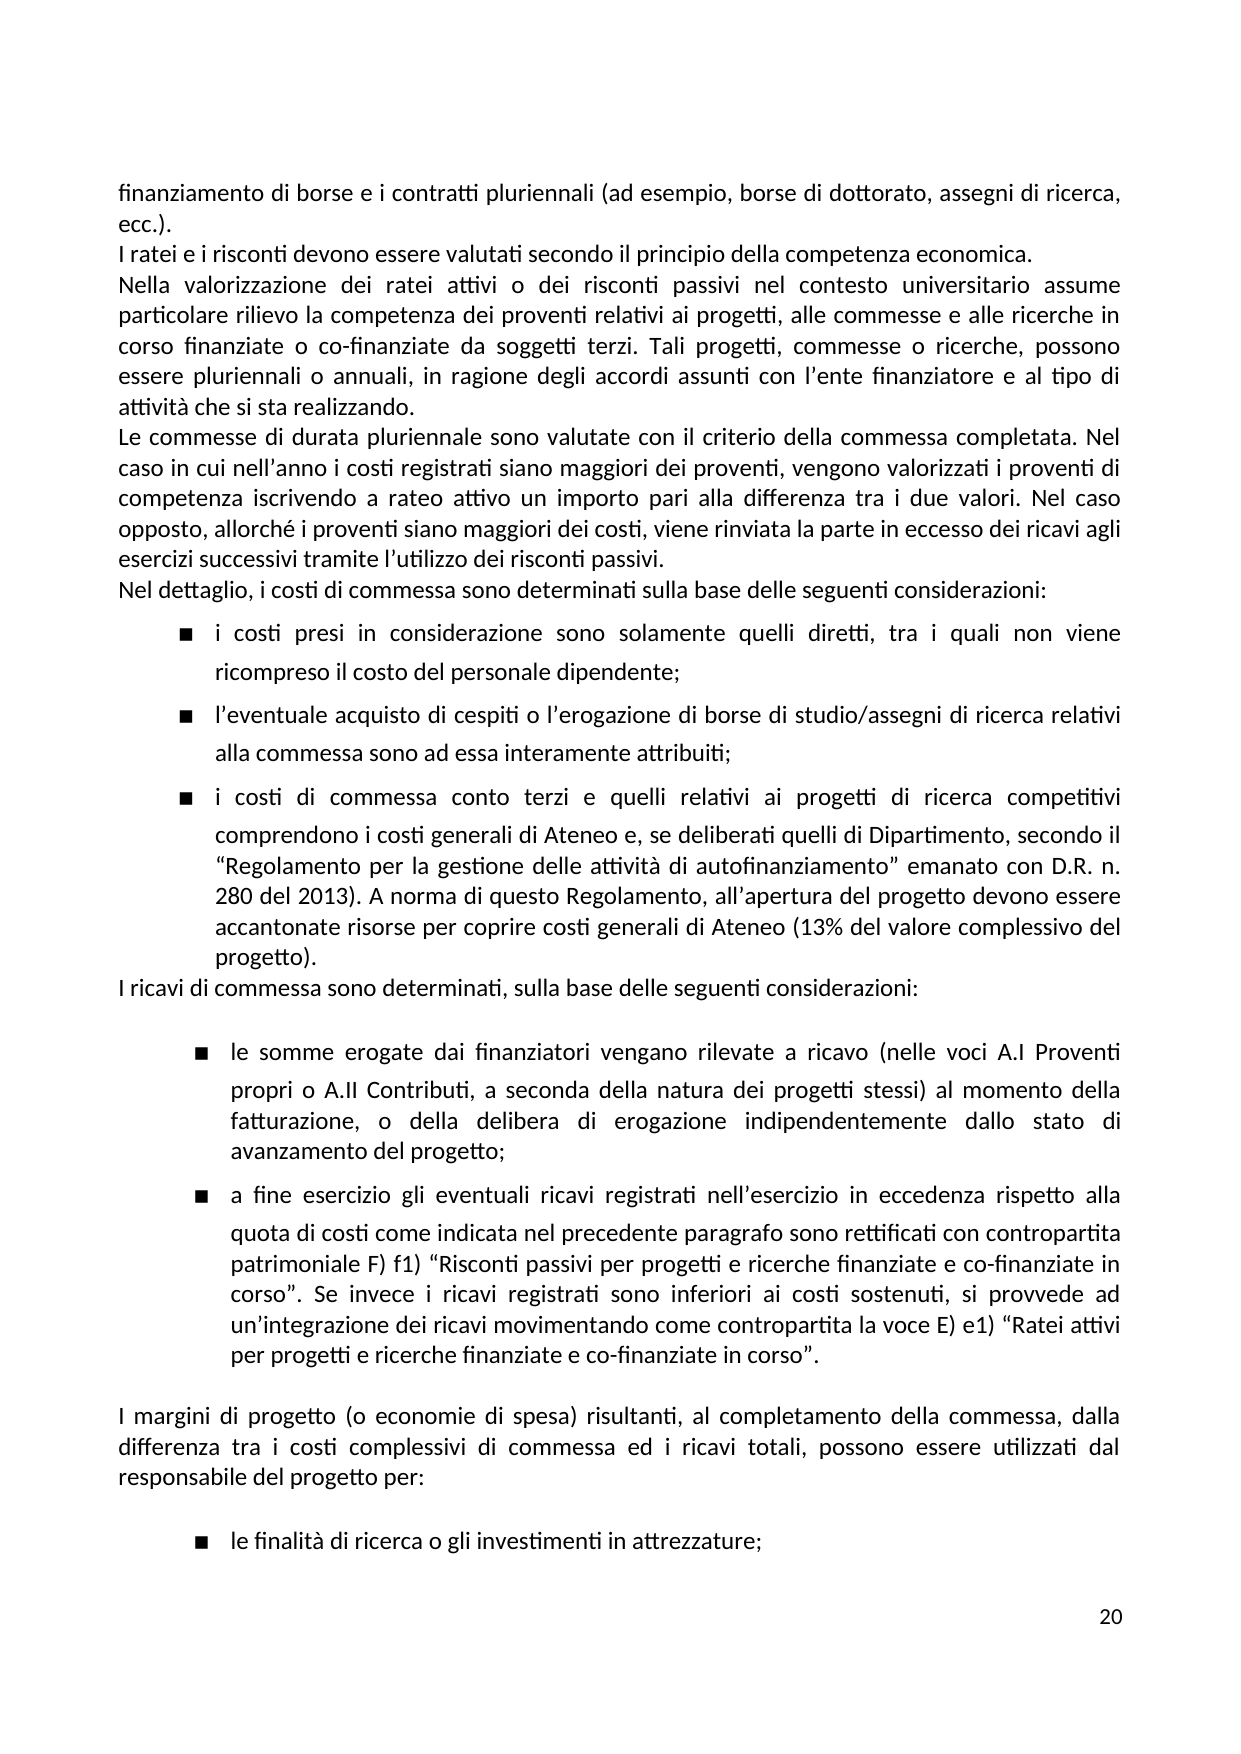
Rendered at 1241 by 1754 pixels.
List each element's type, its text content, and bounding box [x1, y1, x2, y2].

list le finalità di ricerca o gli investimenti in attrezzature; [193, 1513, 1122, 1564]
text I margini di progetto (o economie di spesa) risultanti, al completamento della commessa, dalla differenza tra i costi complessivi di commessa ed i ricavi totali, possono essere utilizzati dal responsabile del progetto per: [118, 1400, 1122, 1492]
text Le commesse di durata pluriennale sono valutate con il criterio della commessa completata. Nel caso in cui nell’anno i costi registrati siano maggiori dei proventi, vengono valorizzati i proventi di competenza iscrivendo a rateo attivo un importo pari alla differenza tra i due valori. Nel caso opposto, allorché i proventi siano maggiori dei costi, viene rinviata la parte in eccesso dei ricavi agli esercizi successivi tramite l’utilizzo dei risconti passivi. [118, 421, 1122, 574]
list l’eventuale acquisto di cespiti o l’erogazione di borse di studio/assegni di ricerca relativi alla commessa sono ad essa interamente attribuiti; [177, 686, 1122, 768]
text Nella valorizzazione dei ratei attivi o dei risconti passivi nel contesto universitario assume particolare rilievo la competenza dei proventi relativi ai progetti, alle commesse e alle ricerche in corso finanziate o co-finanziate da soggetti terzi. Tali progetti, commesse o ricerche, possono essere pluriennali o annuali, in ragione degli accordi assunti con l’ente finanziatore e al tipo di attività che si sta realizzando. [118, 269, 1122, 421]
text I ricavi di commessa sono determinati, sulla base delle seguenti considerazioni: [118, 972, 1122, 1002]
text I ratei e i risconti devono essere valutati secondo il principio della competenza economica. [118, 238, 1122, 269]
list a fine esercizio gli eventuali ricavi registrati nell’esercizio in eccedenza rispetto alla quota di costi come indicata nel precedente paragrafo sono rettificati con contropartita patrimoniale F) f1) “Risconti passivi per progetti e ricerche finanziate e co-finanziate in corso”. Se invece i ricavi registrati sono inferiori ai costi sostenuti, si provvede ad un’integrazione dei ricavi movimentando come contropartita la voce E) e1) “Ratei attivi per progetti e ricerche finanziate e co-finanziate in corso”. [193, 1166, 1122, 1370]
text Nel dettaglio, i costi di commessa sono determinati sulla base delle seguenti considerazioni: [118, 574, 1122, 604]
list i costi presi in considerazione sono solamente quelli diretti, tra i quali non viene ricompreso il costo del personale dipendente; [177, 604, 1122, 686]
list le somme erogate dai finanziatori vengano rilevate a ricavo (nelle voci A.I Proventi propri o A.II Contributi, a seconda della natura dei progetti stessi) al momento della fatturazione, o della delibera di erogazione indipendentemente dallo stato di avanzamento del progetto; [193, 1023, 1122, 1166]
list i costi di commessa conto terzi e quelli relativi ai progetti di ricerca competitivi comprendono i costi generali di Ateneo e, se deliberati quelli di Dipartimento, secondo il “Regolamento per la gestione delle attività di autofinanziamento” emanato con D.R. n. 280 del 2013). A norma di questo Regolamento, all’apertura del progetto devono essere accantonate risorse per coprire costi generali di Ateneo (13% del valore complessivo del progetto). [177, 768, 1122, 972]
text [118, 177, 1122, 238]
